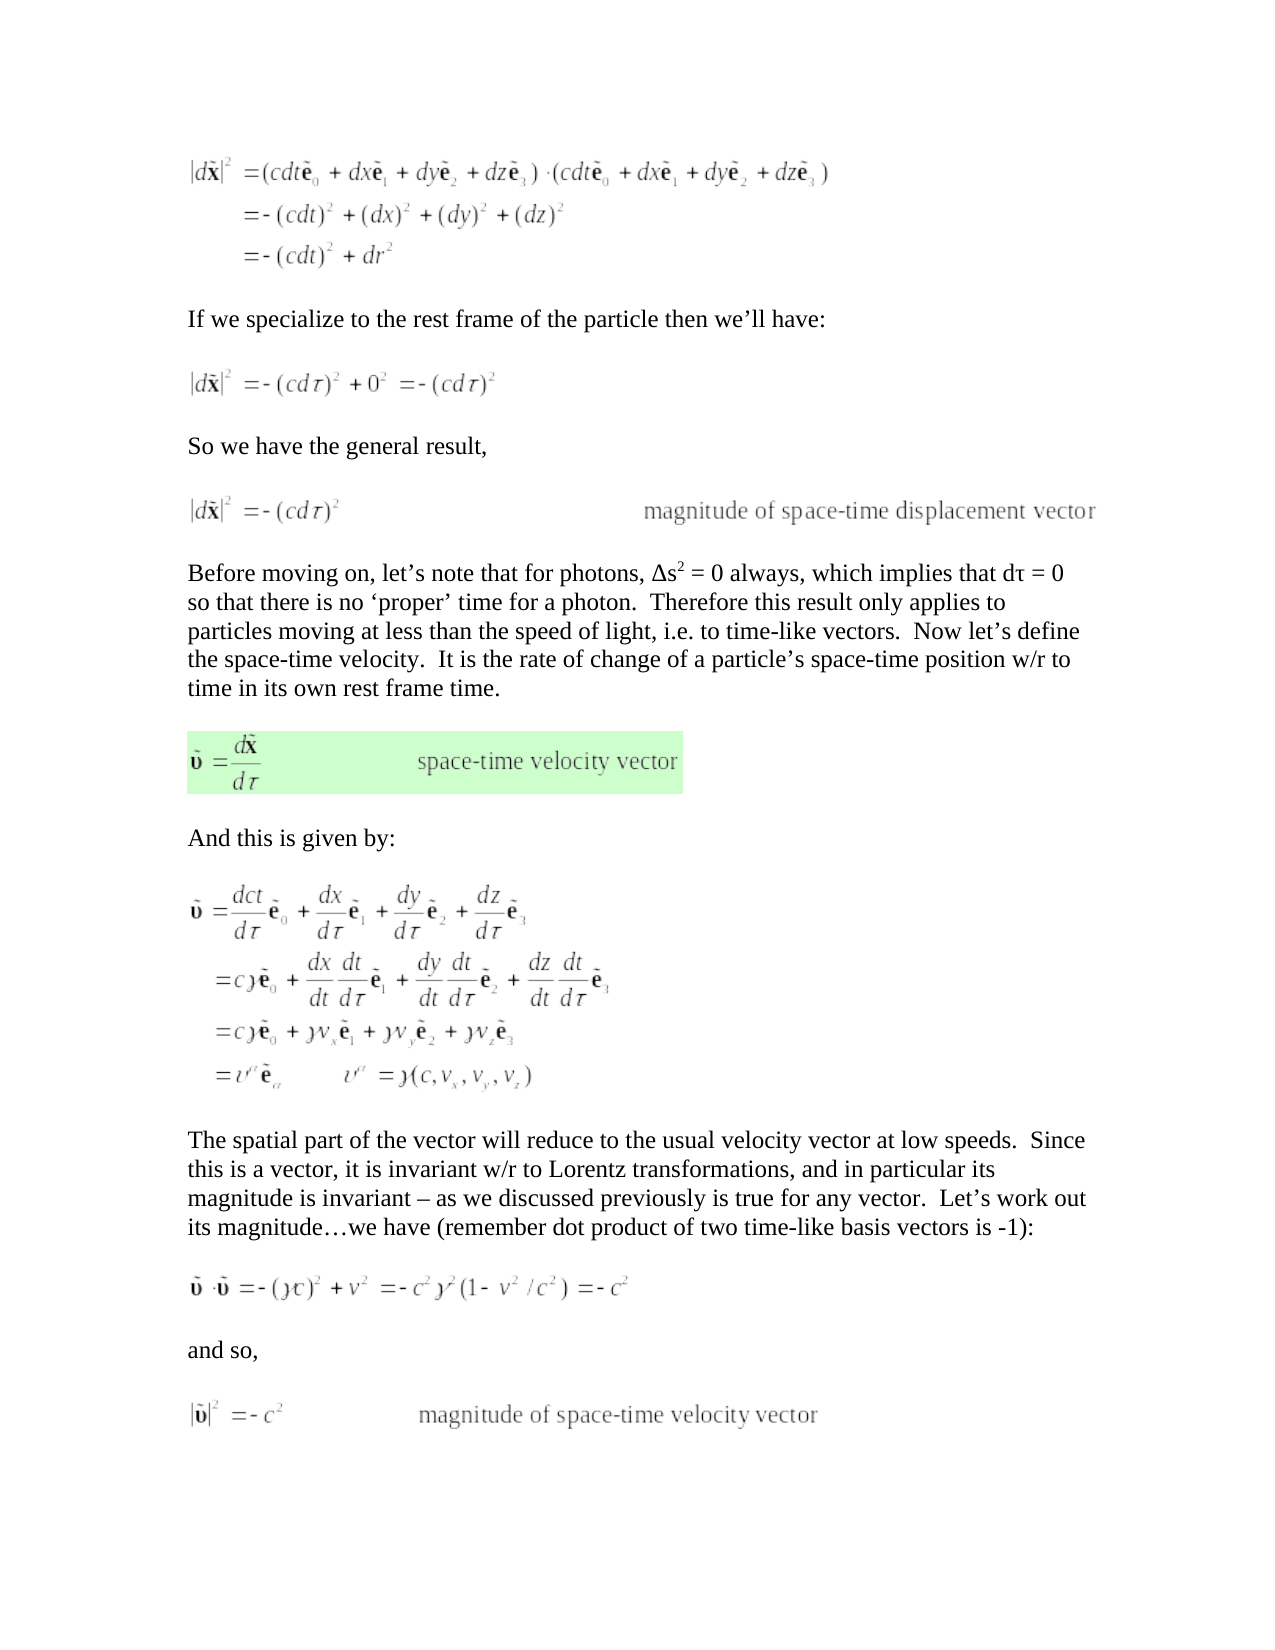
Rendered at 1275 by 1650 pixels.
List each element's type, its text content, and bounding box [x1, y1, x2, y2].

text Before moving on, let’s note that for photons, Δs2 = 0 always, which implies that dτ = 0 so that there is no ‘proper’ time for a photon. Therefore this result only applies to particles moving at less than the speed of light, i.e. to time-like vectors. Now let’s define the space-time velocity. It is the rate of change of a particle’s space-time position w/r to time in its own rest frame time. [187, 558, 1087, 702]
text and so, [187, 1335, 1087, 1364]
text The spatial part of the vector will reduce to the usual velocity vector at low speeds. Since this is a vector, it is invariant w/r to Lorentz transformations, and in particular its magnitude is invariant – as we discussed previously is true for any vector. Let’s work out its magnitude…we have (remember dot product of two time-like basis vectors is -1): [187, 1125, 1087, 1240]
text And this is given by: [187, 823, 1087, 852]
text If we specialize to the rest frame of the particle then we’ll have: [187, 304, 1087, 332]
text So we have the general result, [187, 431, 1087, 460]
